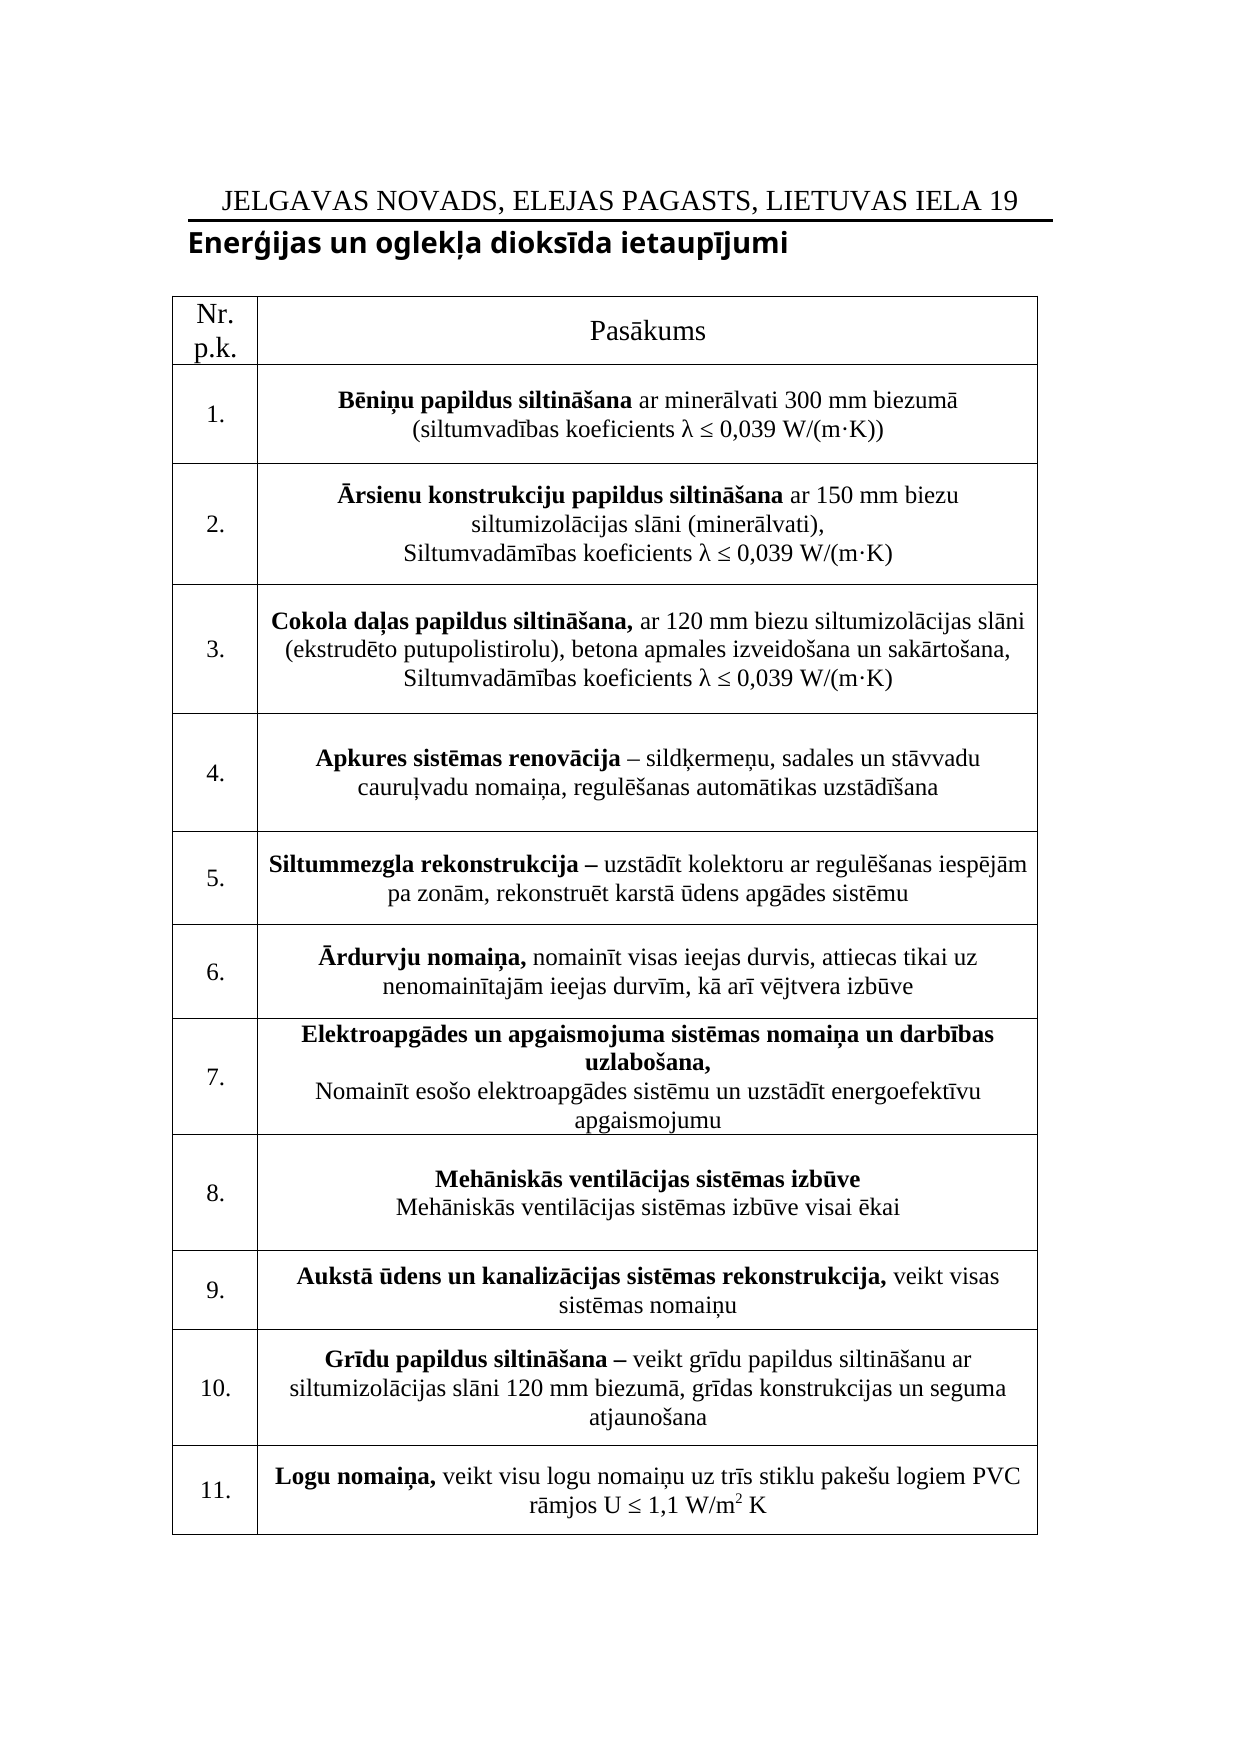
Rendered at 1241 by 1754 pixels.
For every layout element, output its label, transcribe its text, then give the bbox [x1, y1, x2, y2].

table_cell Aukstā ūdens un kanalizācijas sistēmas rekonstrukcija, veikt visas sistēmas nomaiņu [258, 1251, 1037, 1328]
table_cell 11. [173, 1446, 257, 1533]
table_cell Apkures sistēmas renovācija – sildķermeņu, sadales un stāvvadu cauruļvadu nomaiņa, regulēšanas automātikas uzstādīšana [258, 714, 1037, 831]
table_cell Cokola daļas papildus siltināšana, ar 120 mm biezu siltumizolācijas slāni (ekstrudēto putupolistirolu), betona apmales izveidošana un sakārtošana, Siltumvadāmības koeficients λ ≤ 0,039 W/(m·K) [258, 585, 1037, 713]
table_cell Bēniņu papildus siltināšana ar minerālvati 300 mm biezumā (siltumvadības koeficients λ ≤ 0,039 W/(m·K)) [258, 365, 1037, 463]
text Enerģijas un oglekļa dioksīda ietaupījumi [187, 222, 1053, 262]
table_cell 2. [173, 464, 257, 584]
table_cell Ārsienu konstrukciju papildus siltināšana ar 150 mm biezu siltumizolācijas slāni (minerālvati), Siltumvadāmības koeficients λ ≤ 0,039 W/(m·K) [258, 464, 1037, 584]
table_cell Mehāniskās ventilācijas sistēmas izbūve Mehāniskās ventilācijas sistēmas izbūve visai ēkai [258, 1135, 1037, 1250]
table_cell Grīdu papildus siltināšana – veikt grīdu papildus siltināšanu ar siltumizolācijas slāni 120 mm biezumā, grīdas konstrukcijas un seguma atjaunošana [258, 1330, 1037, 1445]
table_cell 9. [173, 1251, 257, 1328]
table_cell 1. [173, 365, 257, 463]
text JELGAVAS NOVADS, ELEJAS PAGASTS, LIETUVAS IELA 19 [187, 183, 1053, 222]
table_header Pasākums [258, 297, 1037, 364]
table_cell 5. [173, 832, 257, 924]
table_cell 8. [173, 1135, 257, 1250]
table_cell Siltummezgla rekonstrukcija – uzstādīt kolektoru ar regulēšanas iespējām pa zonām, rekonstruēt karstā ūdens apgādes sistēmu [258, 832, 1037, 924]
table_cell Ārdurvju nomaiņa, nomainīt visas ieejas durvis, attiecas tikai uz nenomainītajām ieejas durvīm, kā arī vējtvera izbūve [258, 925, 1037, 1017]
table_cell Elektroapgādes un apgaismojuma sistēmas nomaiņa un darbības uzlabošana, Nomainīt esošo elektroapgādes sistēmu un uzstādīt energoefektīvu apgaismojumu [258, 1019, 1037, 1134]
table_cell 10. [173, 1330, 257, 1445]
table_cell 7. [173, 1019, 257, 1134]
table_cell 6. [173, 925, 257, 1017]
table_cell 4. [173, 714, 257, 831]
table_cell 3. [173, 585, 257, 713]
table_cell Logu nomaiņa, veikt visu logu nomaiņu uz trīs stiklu pakešu logiem PVC rāmjos U ≤ 1,1 W/m2 K [258, 1446, 1037, 1533]
